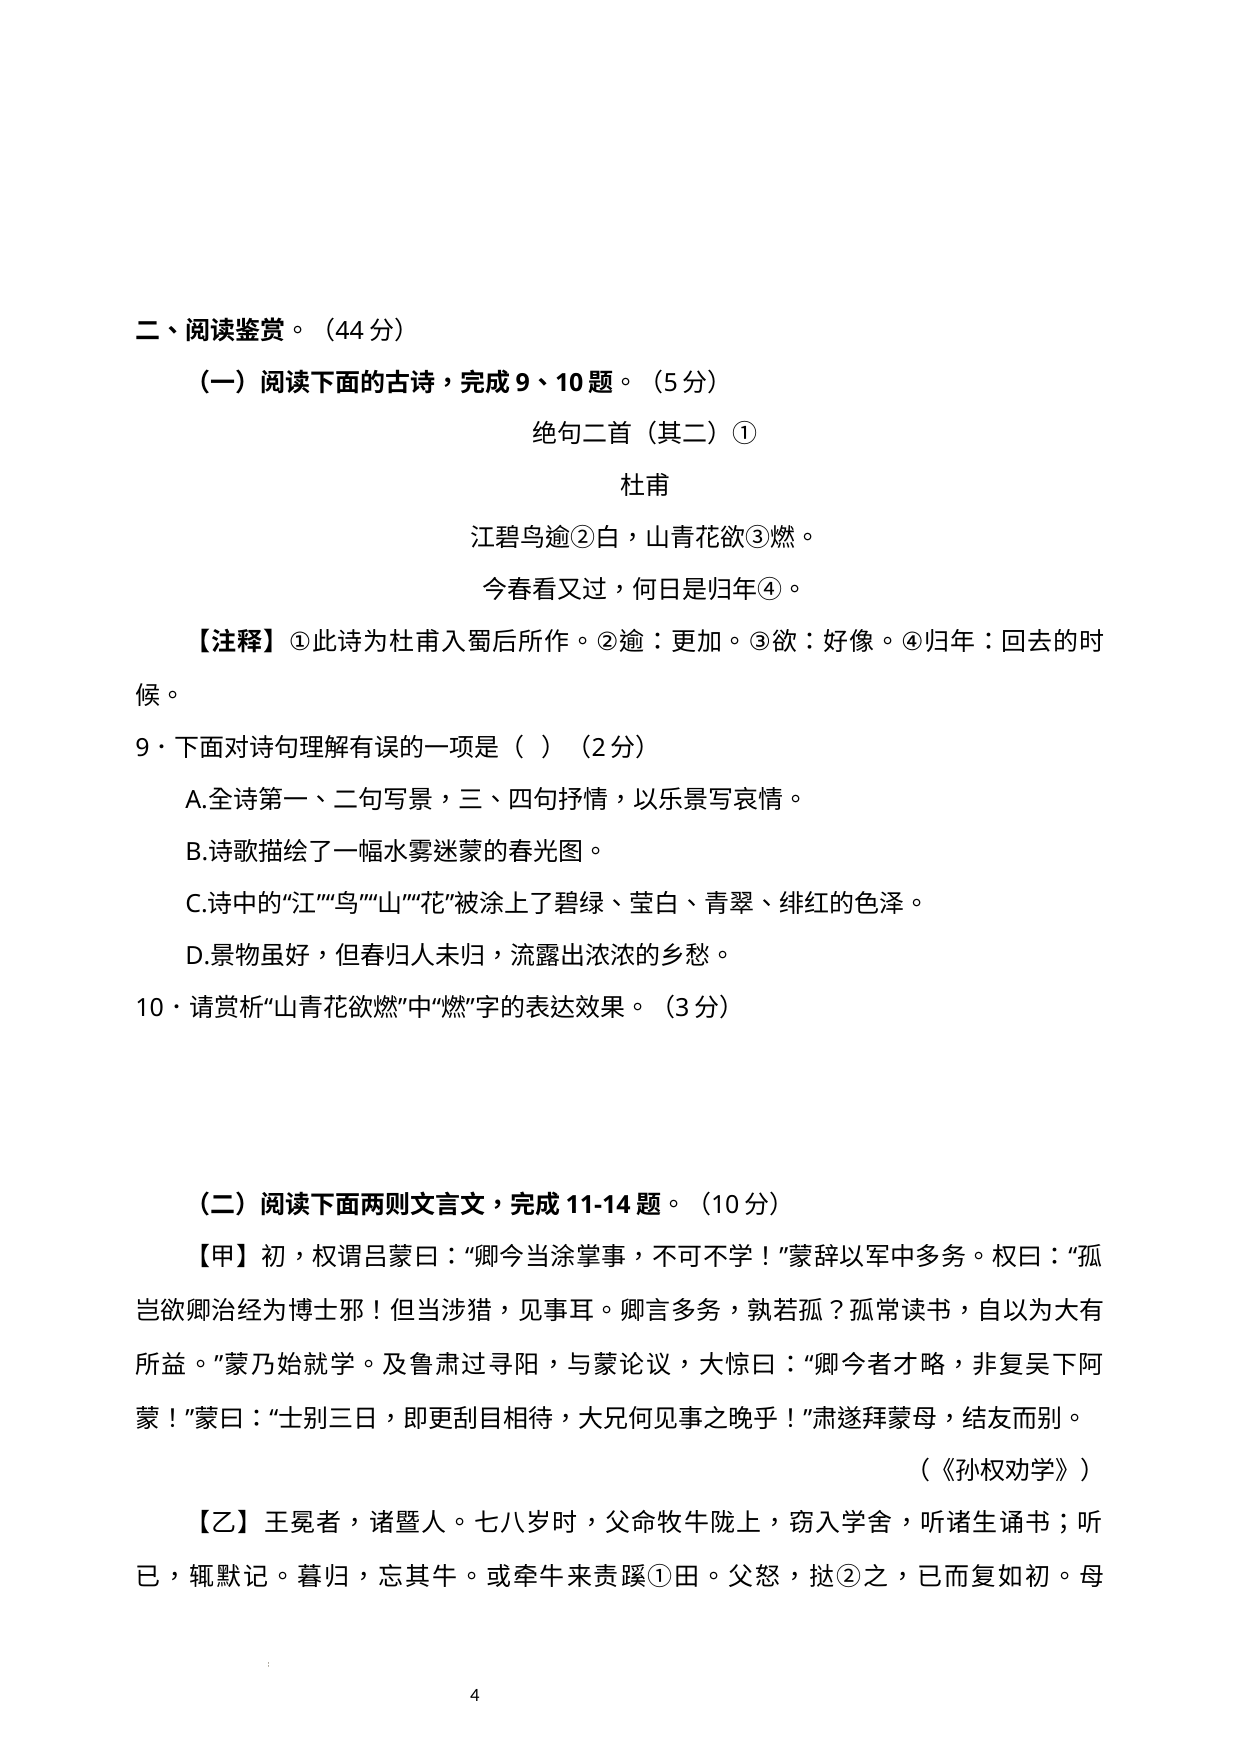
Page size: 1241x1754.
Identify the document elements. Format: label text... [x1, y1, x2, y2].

text 绝句二首（其二）① [135, 412, 1105, 454]
text （《孙权劝学》） [135, 1449, 1105, 1491]
text 杜甫 [135, 464, 1105, 506]
text 9．下面对诗句理解有误的一项是（ ）（2分） [135, 726, 1105, 768]
text D.景物虽好，但春归人未归，流露出浓浓的乡愁。 [135, 934, 1105, 976]
text C.诗中的“江”“鸟”“山”“花”被涂上了碧绿、莹白、青翠、绯红的色泽。 [135, 882, 1105, 924]
text 【甲】初，权谓吕蒙曰：“卿今当涂掌事，不可不学！”蒙辞以军中多务。权曰：“孤岂欲卿治经为博士邪！但当涉猎，见事耳。卿言多务，孰若孤？孤常读书，自以为大有所益。”蒙乃始就学。及鲁肃过寻阳，与蒙论议，大惊曰：“卿今者才略，非复吴下阿蒙！”蒙曰：“士别三日，即更刮目相待，大兄何见事之晚乎！”肃遂拜蒙母，结友而别。 [135, 1235, 1105, 1439]
text 今春看又过，何日是归年④。 [135, 568, 1105, 610]
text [135, 1501, 1105, 1597]
text A.全诗第一、二句写景，三、四句抒情，以乐景写哀情。 [135, 778, 1105, 820]
text 10．请赏析“山青花欲燃”中“燃”字的表达效果。（3分） [135, 986, 1105, 1028]
text （一）阅读下面的古诗，完成9、10题。（5分） [135, 361, 1105, 402]
text 江碧鸟逾②白，山青花欲③燃。 [135, 516, 1105, 558]
text （二）阅读下面两则文言文，完成11-14题。（10分） [135, 1183, 1105, 1225]
text B.诗歌描绘了一幅水雾迷蒙的春光图。 [135, 830, 1105, 872]
text 【注释】①此诗为杜甫入蜀后所作。②逾：更加。③欲：好像。④归年：回去的时候。 [135, 620, 1105, 716]
text 二、阅读鉴赏。（44分） [135, 309, 1105, 350]
